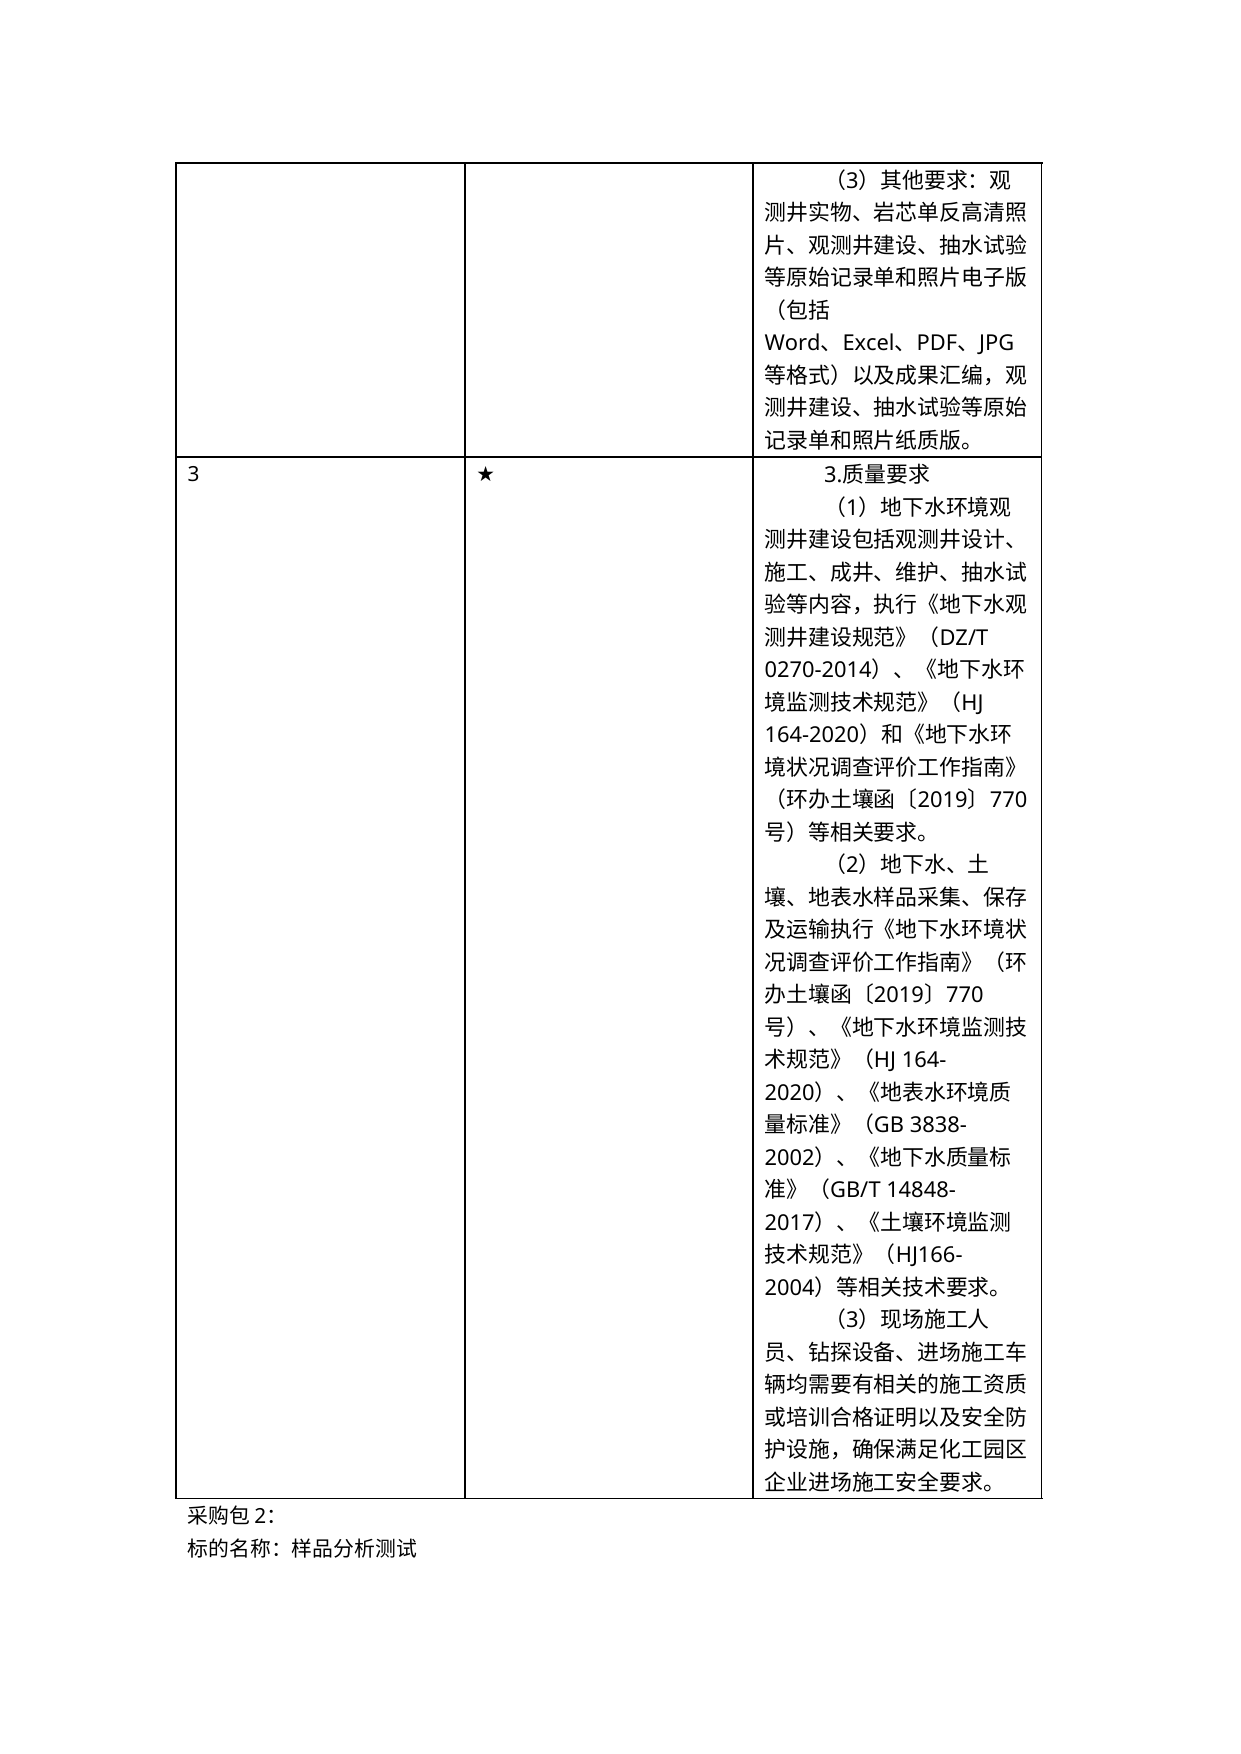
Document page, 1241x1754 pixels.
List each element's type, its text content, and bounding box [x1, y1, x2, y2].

table_cell 3 [177, 458, 464, 1498]
text 标的名称：样品分析测试 [187, 1532, 1053, 1564]
table_cell ★ [466, 458, 752, 1498]
text 采购包2： [187, 1499, 1053, 1532]
table_cell 3.质量要求 （1）地下水环境观测井建设包括观测井设计、施工、成井、维护、抽水试验等内容，执行《地下水观测井建设规范》（DZ/T 0270-2014）、《地下水环境监测技术规范》（HJ 164-2020）和《地下水环境状况调查评价工作指南》（环办土壤函〔2019〕770号）等相关要求。 （2）地下水、土壤、地表水样品采集、保存及运输执行《地下水环境状况调查评价工作指南》（环办土壤函〔2019〕770号）、《地下水环境监测技术规范》（HJ 164-2020）、《地表水环境质量标准》（GB 3838-2002）、《地下水质量标准》（GB/T 14848-2017）、《土壤环境监测技术规范》（HJ166-2004）等相关技术要求。 （3）现场施工人员、钻探设备、进场施工车辆均需要有相关的施工资质或培训合格证明以及安全防护设施，确保满足化工园区企业进场施工安全要求。 [754, 458, 1041, 1498]
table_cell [754, 164, 1041, 456]
table_cell ★ [466, 164, 752, 456]
table_cell 2 [177, 164, 464, 456]
